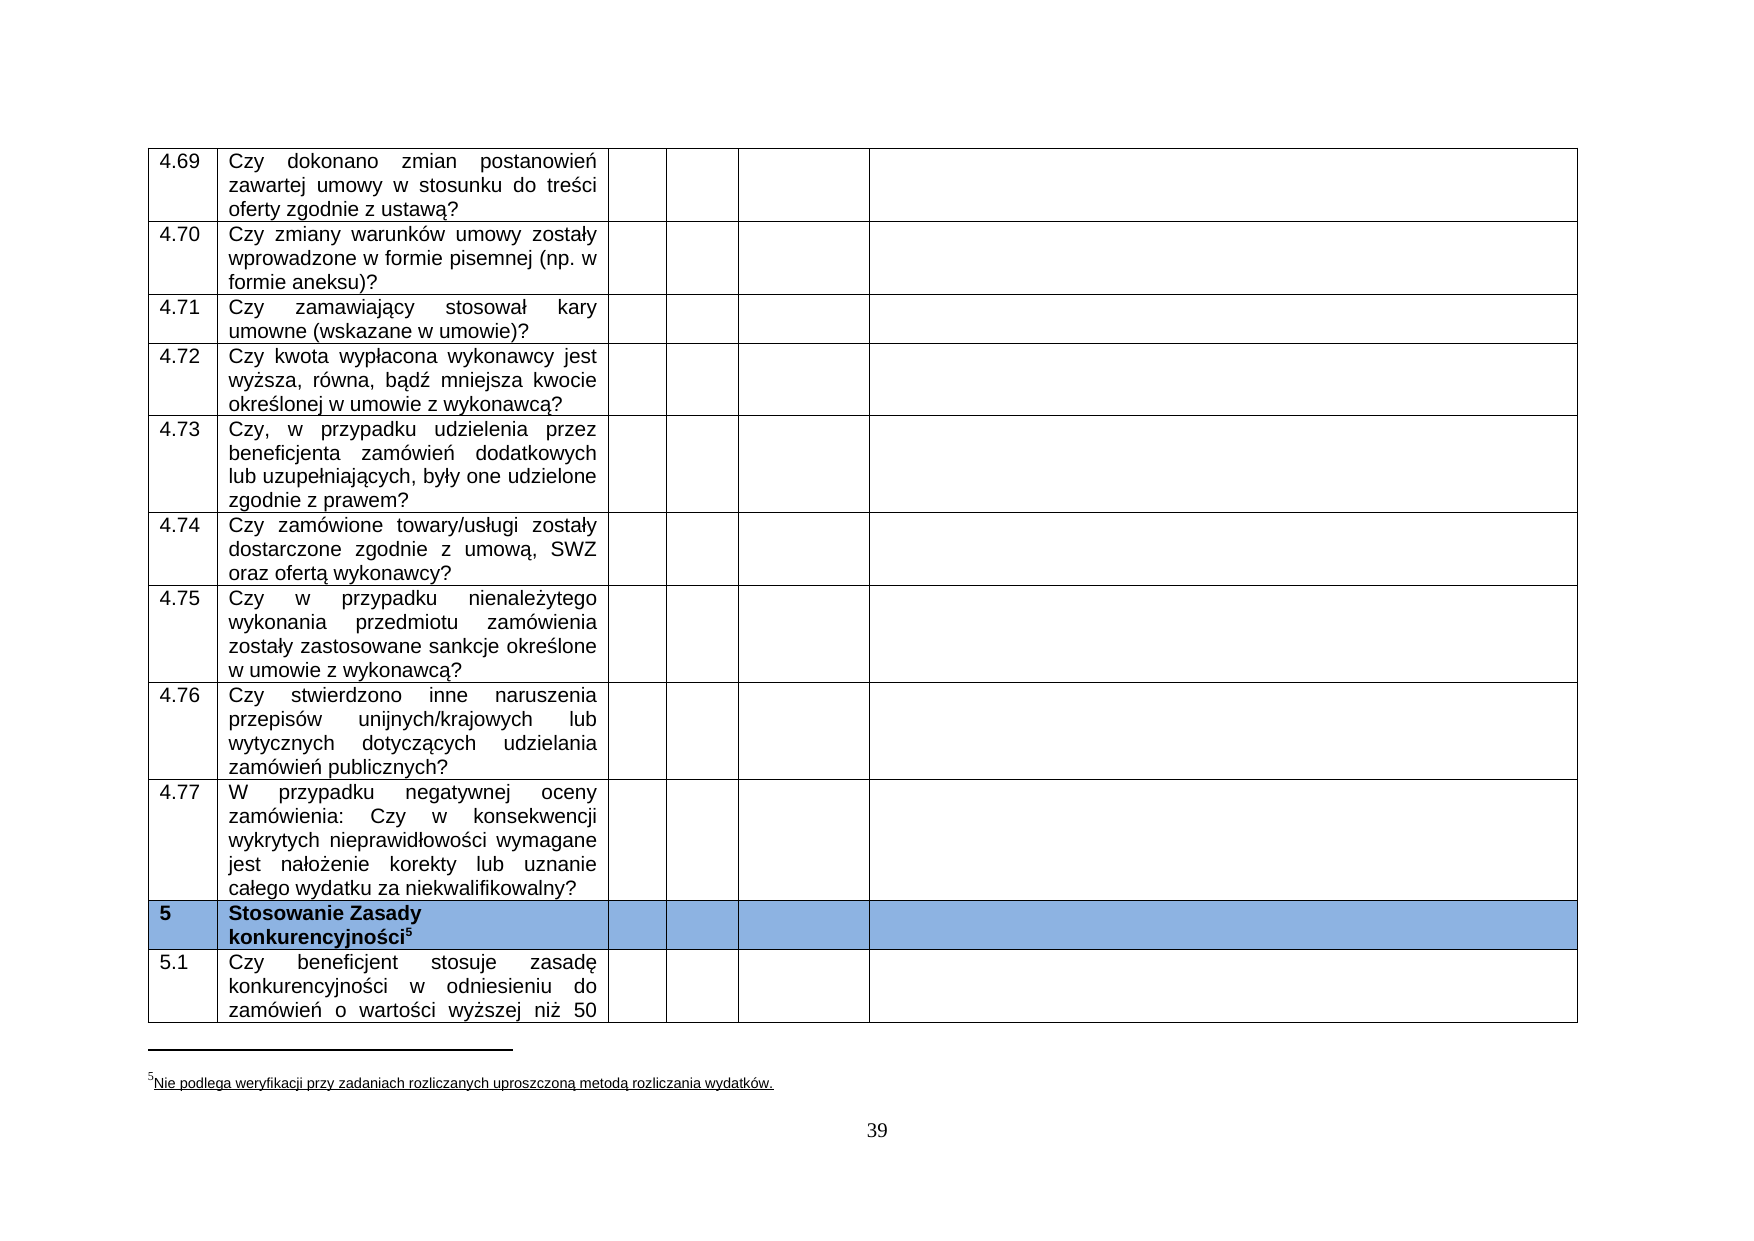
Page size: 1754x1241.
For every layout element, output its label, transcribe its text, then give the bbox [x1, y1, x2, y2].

table_cell Czy zamawiający stosował kary umowne (wskazane w umowie)? [218, 295, 608, 342]
table_cell [739, 416, 869, 512]
table_cell Czy zmiany warunków umowy zostały wprowadzone w formie pisemnej (np. w formie aneksu)? [218, 222, 608, 293]
table_cell [667, 295, 738, 342]
table_cell [739, 901, 869, 949]
table_cell [609, 586, 666, 682]
table_cell 4.71 [149, 295, 217, 342]
table_cell [739, 149, 869, 221]
table_cell Czy kwota wypłacona wykonawcy jest wyższa, równa, bądź mniejsza kwocie określonej w umowie z wykonawcą? [218, 344, 608, 415]
table_cell [609, 901, 666, 949]
table_cell 4.70 [149, 222, 217, 293]
table_cell [739, 222, 869, 293]
table_cell [667, 513, 738, 585]
table_cell [667, 586, 738, 682]
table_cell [218, 950, 608, 1022]
table_cell [667, 149, 738, 221]
table_cell [739, 950, 869, 1022]
table_cell [870, 780, 1577, 900]
table_cell [609, 344, 666, 415]
table_cell 5.1 [149, 950, 217, 1022]
table_cell 4.69 [149, 149, 217, 221]
table_cell [609, 149, 666, 221]
table_cell W przypadku negatywnej oceny zamówienia: Czy w konsekwencji wykrytych nieprawidłowości wymagane jest nałożenie korekty lub uznanie całego wydatku za niekwalifikowalny? [218, 780, 608, 900]
table_cell [667, 780, 738, 900]
table_cell [667, 222, 738, 293]
table_cell [667, 901, 738, 949]
table_cell 5 [149, 901, 217, 949]
table_cell Czy w przypadku nienależytego wykonania przedmiotu zamówienia zostały zastosowane sankcje określone w umowie z wykonawcą? [218, 586, 608, 682]
table_cell 4.75 [149, 586, 217, 682]
table_cell Stosowanie Zasady konkurencyjności [218, 901, 608, 949]
table_cell [609, 780, 666, 900]
table_cell Czy zamówione towary/usługi zostały dostarczone zgodnie z umową, SWZ oraz ofertą wykonawcy? [218, 513, 608, 585]
table_cell [609, 950, 666, 1022]
table_cell [609, 683, 666, 779]
table_cell Czy, w przypadku udzielenia przez beneficjenta zamówień dodatkowych lub uzupełniających, były one udzielone zgodnie z prawem? [218, 416, 608, 512]
table_cell [667, 683, 738, 779]
table_cell 4.74 [149, 513, 217, 585]
table_cell [870, 513, 1577, 585]
table_cell [870, 295, 1577, 342]
table_cell [870, 344, 1577, 415]
table_cell [609, 513, 666, 585]
table_cell [870, 416, 1577, 512]
table_cell [609, 416, 666, 512]
table_cell Czy stwierdzono inne naruszenia przepisów unijnych/krajowych lub wytycznych dotyczących udzielania zamówień publicznych? [218, 683, 608, 779]
table_cell [739, 295, 869, 342]
table_cell 4.76 [149, 683, 217, 779]
table_cell 4.73 [149, 416, 217, 512]
table_cell [667, 950, 738, 1022]
table_cell [870, 222, 1577, 293]
table_cell 4.72 [149, 344, 217, 415]
table_cell [870, 586, 1577, 682]
table_cell [870, 901, 1577, 949]
table_cell [870, 149, 1577, 221]
table_cell [739, 344, 869, 415]
table_cell [667, 416, 738, 512]
table_cell 4.77 [149, 780, 217, 900]
table_cell [609, 222, 666, 293]
table_cell [739, 683, 869, 779]
table_cell [609, 295, 666, 342]
table_cell [870, 683, 1577, 779]
table_cell [739, 586, 869, 682]
table_cell [870, 950, 1577, 1022]
table_cell [667, 344, 738, 415]
table_cell [739, 780, 869, 900]
table_cell Czy dokonano zmian postanowień zawartej umowy w stosunku do treści oferty zgodnie z ustawą? [218, 149, 608, 221]
table_cell [739, 513, 869, 585]
